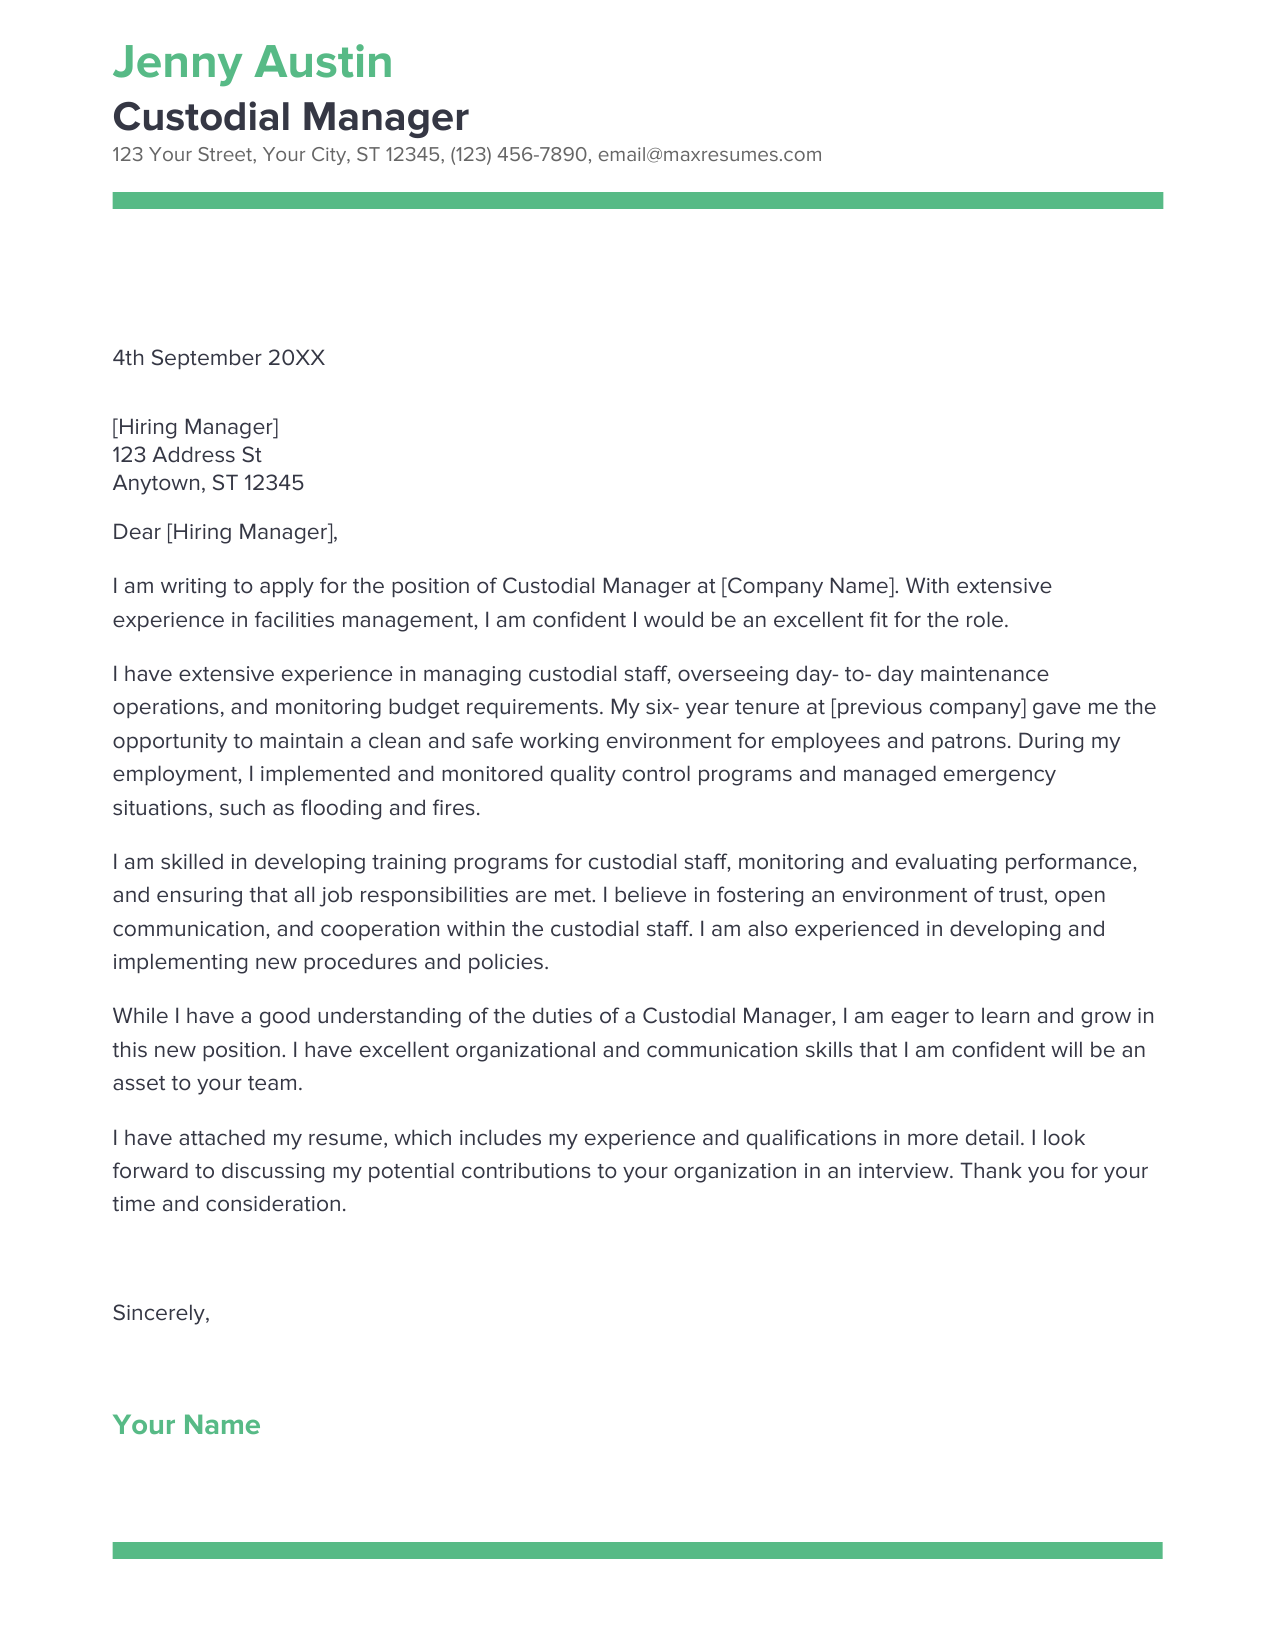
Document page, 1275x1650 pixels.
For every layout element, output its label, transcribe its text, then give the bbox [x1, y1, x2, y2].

text I am skilled in developing training programs for custodial staff, monitoring and evaluating performance, and ensuring that all job responsibilities are met. I believe in fostering an environment of trust, open communication, and cooperation within the custodial staff. I am also experienced in developing and implementing new procedures and policies. [112, 848, 1162, 976]
text I am writing to apply for the position of Custodial Manager at [Company Name]. With extensive experience in facilities management, I am confident I would be an excellent fit for the role. [112, 572, 1162, 634]
text [Hiring Manager] [112, 386, 1162, 442]
text I have extensive experience in managing custodial staff, overseeing day- to- day maintenance operations, and monitoring budget requirements. My six- year tenure at [previous company] gave me the opportunity to maintain a clean and safe working environment for employees and patrons. During my employment, I implemented and monitored quality control programs and managed emergency situations, such as flooding and fires. [112, 660, 1162, 822]
text Dear [Hiring Manager], [112, 518, 1162, 546]
text Jenny Austin Custodial Manager [112, 33, 1162, 142]
picture [112, 1542, 1163, 1559]
text I have attached my resume, which includes my experience and qualifications in more detail. I look forward to discussing my potential contributions to your organization in an interview. Thank you for your time and consideration. [112, 1124, 1162, 1219]
text Anytown, ST 12345 [112, 469, 1162, 497]
text 123 Your Street, Your City, ST 12345, (123) 456-7890, email@maxresumes.com [112, 142, 1162, 168]
picture [112, 192, 1164, 209]
text 4th September 20XX [112, 344, 1162, 372]
text Sincerely, [112, 1299, 1162, 1327]
text 123 Address St [112, 442, 1162, 469]
text While I have a good understanding of the duties of a Custodial Manager, I am eager to learn and grow in this new position. I have excellent organizational and communication skills that I am confident will be an asset to your team. [112, 1003, 1162, 1098]
text Your Name [112, 1408, 1162, 1477]
